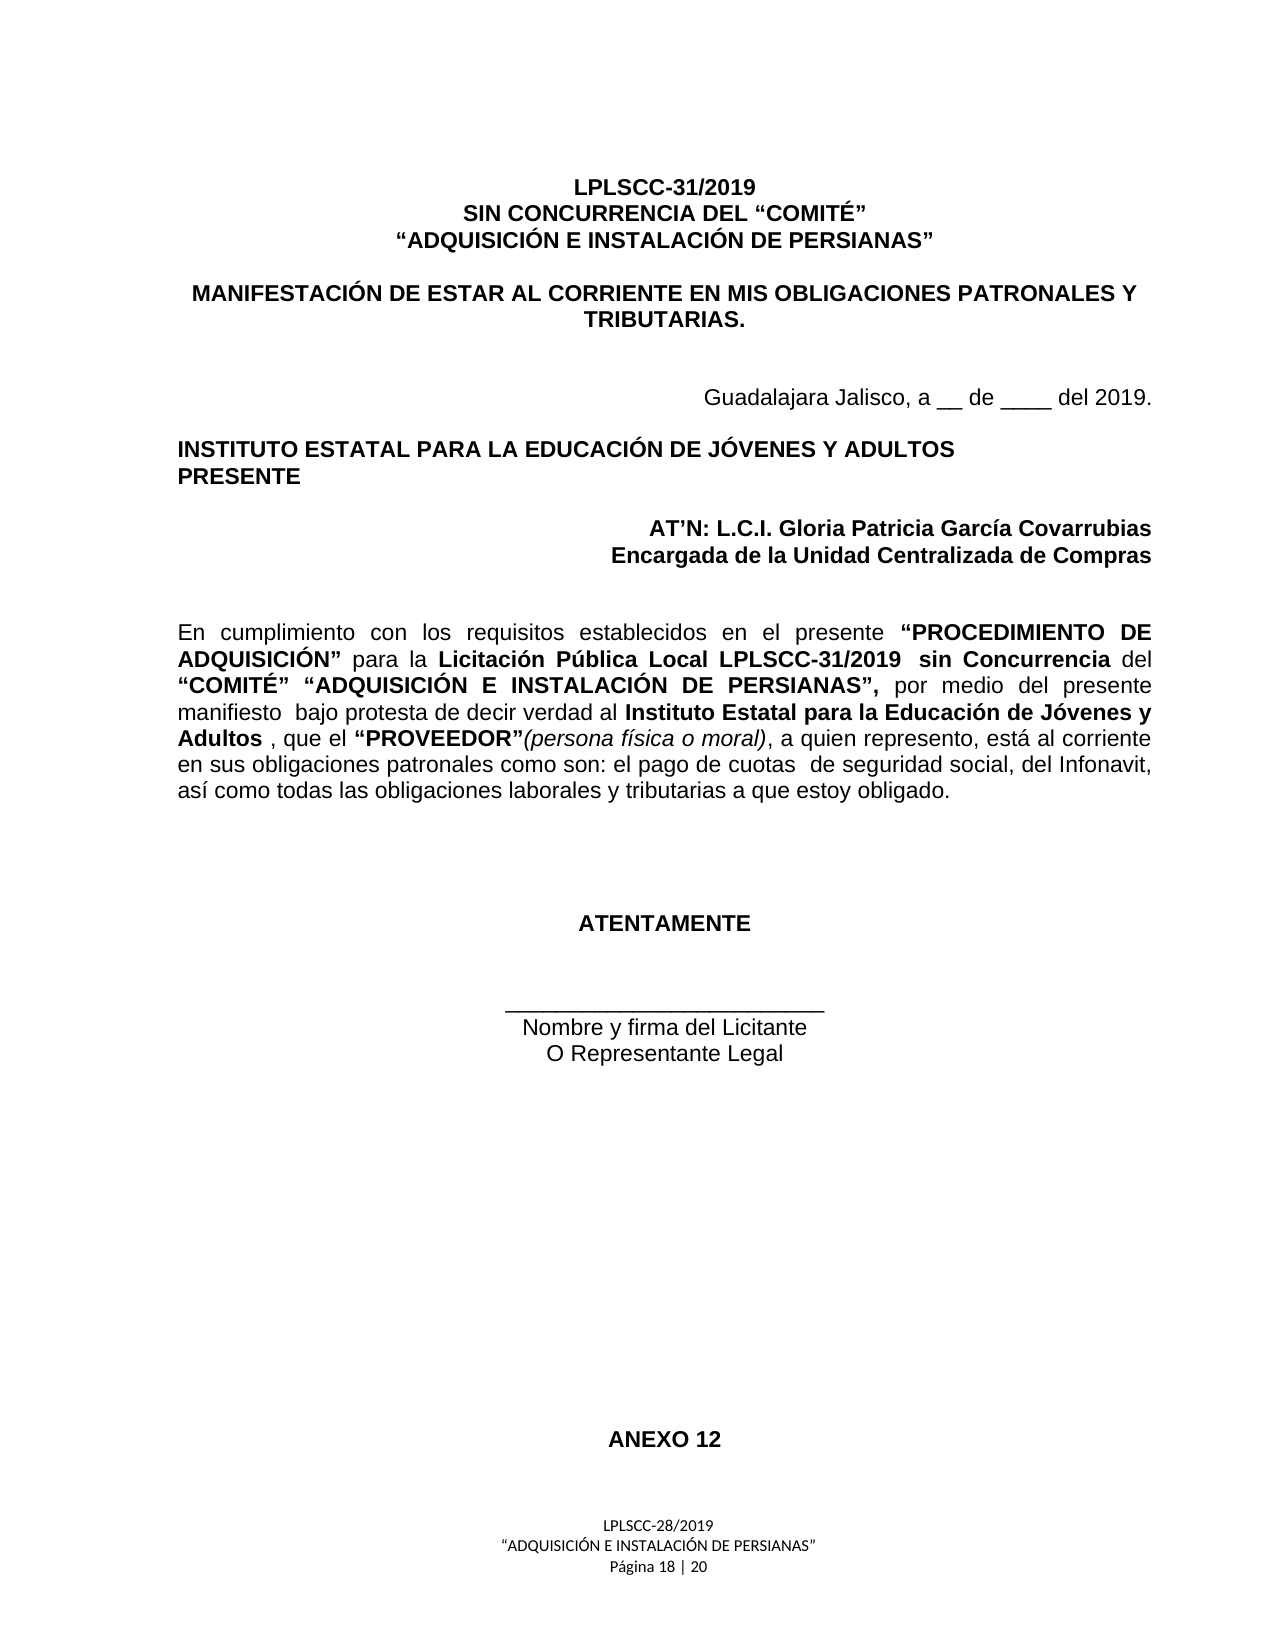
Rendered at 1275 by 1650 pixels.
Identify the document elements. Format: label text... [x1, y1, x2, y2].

text _________________________ [177, 987, 1152, 1014]
text PRESENTE [177, 463, 1152, 489]
text INSTITUTO ESTATAL PARA LA EDUCACIÓN DE JÓVENES Y ADULTOS [177, 436, 1152, 463]
text ATENTAMENTE [177, 909, 1152, 936]
text MANIFESTACIÓN DE ESTAR AL CORRIENTE EN MIS OBLIGACIONES PATRONALES Y TRIBUTARIAS. [177, 279, 1152, 332]
text ANEXO 12 [177, 1426, 1152, 1452]
text En cumplimiento con los requisitos establecidos en el presente “PROCEDIMIENTO DE ADQUISICIÓN” para la Licitación Pública Local LPLSCC-31/2019 sin Concurrencia del “COMITÉ” “ADQUISICIÓN E INSTALACIÓN DE PERSIANAS”, por medio del presente manifiesto bajo protesta de decir verdad al Instituto Estatal para la Educación de Jóvenes y Adultos , que el “PROVEEDOR”(persona física o moral), a quien represento, está al corriente en sus obligaciones patronales como son: el pago de cuotas de seguridad social, del Infonavit, así como todas las obligaciones laborales y tributarias a que estoy obligado. [177, 619, 1152, 804]
text SIN CONCURRENCIA DEL “COMITÉ” [177, 200, 1152, 227]
text AT’N: L.C.I. Gloria Patricia García Covarrubias [177, 515, 1152, 542]
text LPLSCC-31/2019 [177, 174, 1152, 200]
text Guadalajara Jalisco, a __ de ____ del 2019. [177, 383, 1152, 410]
text O Representante Legal [177, 1040, 1152, 1066]
text “ADQUISICIÓN E INSTALACIÓN DE PERSIANAS” [177, 227, 1152, 253]
text Encargada de la Unidad Centralizada de Compras [177, 542, 1152, 568]
text Nombre y firma del Licitante [177, 1014, 1152, 1040]
